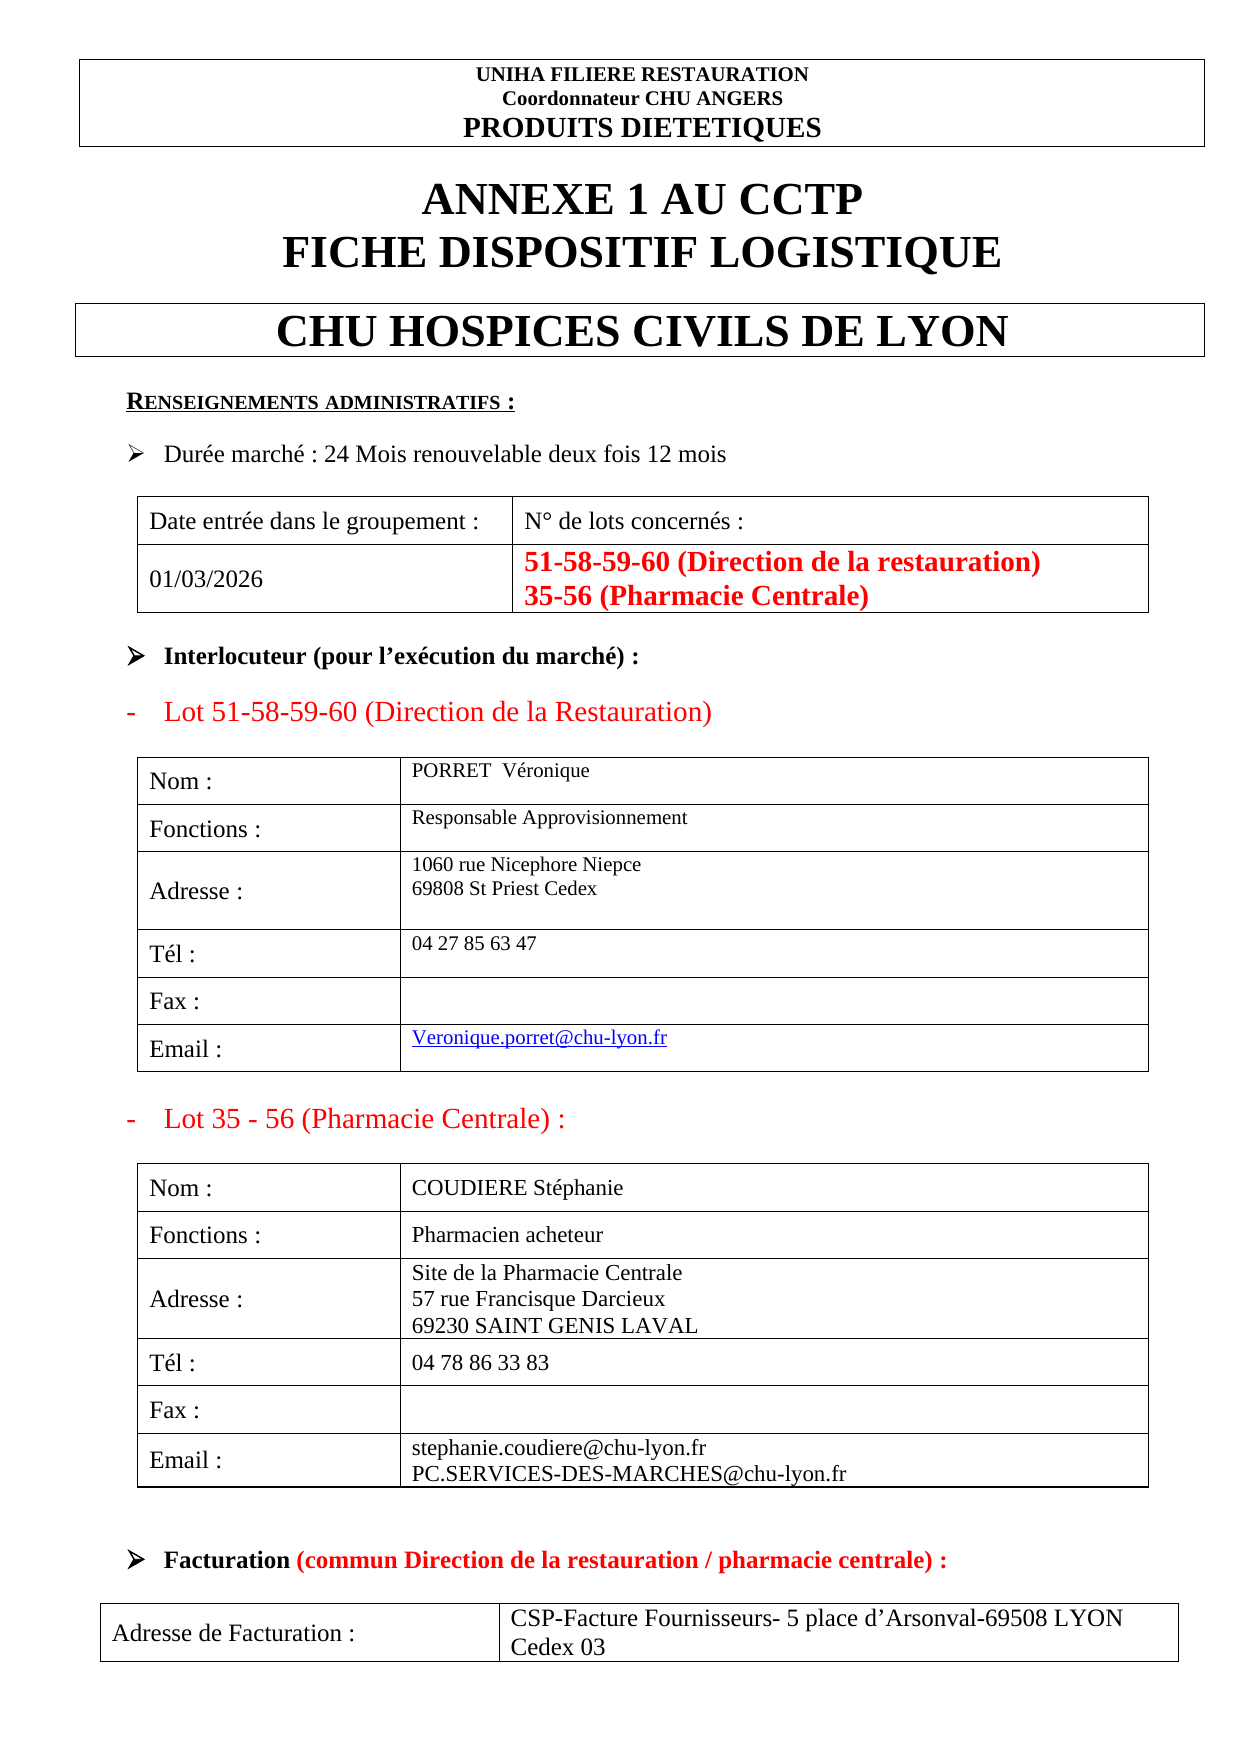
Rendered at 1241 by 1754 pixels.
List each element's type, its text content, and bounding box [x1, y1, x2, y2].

table_cell Veronique.porret@chu-lyon.fr [401, 1025, 1148, 1071]
list Durée marché : 24 Mois renouvelable deux fois 12 mois [126, 439, 1196, 467]
table_header COUDIERE Stéphanie [401, 1164, 1148, 1211]
table_cell Email : [138, 1434, 400, 1486]
table_header Adresse de Facturation : [101, 1604, 499, 1661]
table_cell 51-58-59-60 (Direction de la restauration) 35-56 (Pharmacie Centrale) [513, 545, 1148, 612]
text PRODUITS DIETETIQUES [80, 107, 1204, 146]
table_cell Fonctions : [138, 805, 400, 851]
table_cell Fax : [138, 1386, 400, 1433]
table_cell [401, 978, 1148, 1024]
table_cell Adresse : [138, 852, 400, 929]
text CHU HOSPICES CIVILS DE LYON [76, 304, 1204, 356]
text Renseignements administratifs : [32, 386, 1196, 415]
table_cell Fax : [138, 978, 400, 1024]
table_cell Adresse : [138, 1259, 400, 1338]
list Lot 35 - 56 (Pharmacie Centrale) : [126, 1101, 1196, 1134]
table_cell 1060 rue Nicephore Niepce 69808 St Priest Cedex [401, 852, 1148, 929]
list Facturation (commun Direction de la restauration / pharmacie centrale) : [126, 1545, 1196, 1574]
list Interlocuteur (pour l’exécution du marché) : [126, 641, 1196, 670]
table_header CSP-Facture Fournisseurs- 5 place d’Arsonval-69508 LYON Cedex 03 [500, 1604, 1178, 1661]
table_cell Email : [138, 1025, 400, 1071]
table_cell stephanie.coudiere@chu-lyon.fr PC.SERVICES-DES-MARCHES@chu-lyon.fr [401, 1434, 1148, 1486]
table_header Nom : [138, 758, 400, 804]
table_cell 04 78 86 33 83 [401, 1339, 1148, 1385]
table_header PORRET Véronique [401, 758, 1148, 804]
table_cell Pharmacien acheteur [401, 1212, 1148, 1258]
table_cell 04 27 85 63 47 [401, 930, 1148, 977]
table_header Date entrée dans le groupement : [138, 497, 512, 543]
text FICHE DISPOSITIF LOGISTIQUE [89, 225, 1196, 277]
table_cell 01/03/2026 [138, 545, 512, 612]
text ANNEXE 1 AU CCTP [89, 172, 1196, 225]
table_header N° de lots concernés : [513, 497, 1148, 543]
table_cell Responsable Approvisionnement [401, 805, 1148, 851]
table_header Nom : [138, 1164, 400, 1211]
table_cell Site de la Pharmacie Centrale 57 rue Francisque Darcieux 69230 SAINT GENIS LAVAL [401, 1259, 1148, 1338]
table_cell [401, 1386, 1148, 1433]
text UNIHA FILIERE RESTAURATION [80, 60, 1204, 86]
table_cell Tél : [138, 1339, 400, 1385]
table_cell Fonctions : [138, 1212, 400, 1258]
list Lot 51-58-59-60 (Direction de la Restauration) [126, 694, 1196, 728]
text Coordonnateur CHU ANGERS [89, 86, 1196, 107]
table_cell Tél : [138, 930, 400, 977]
